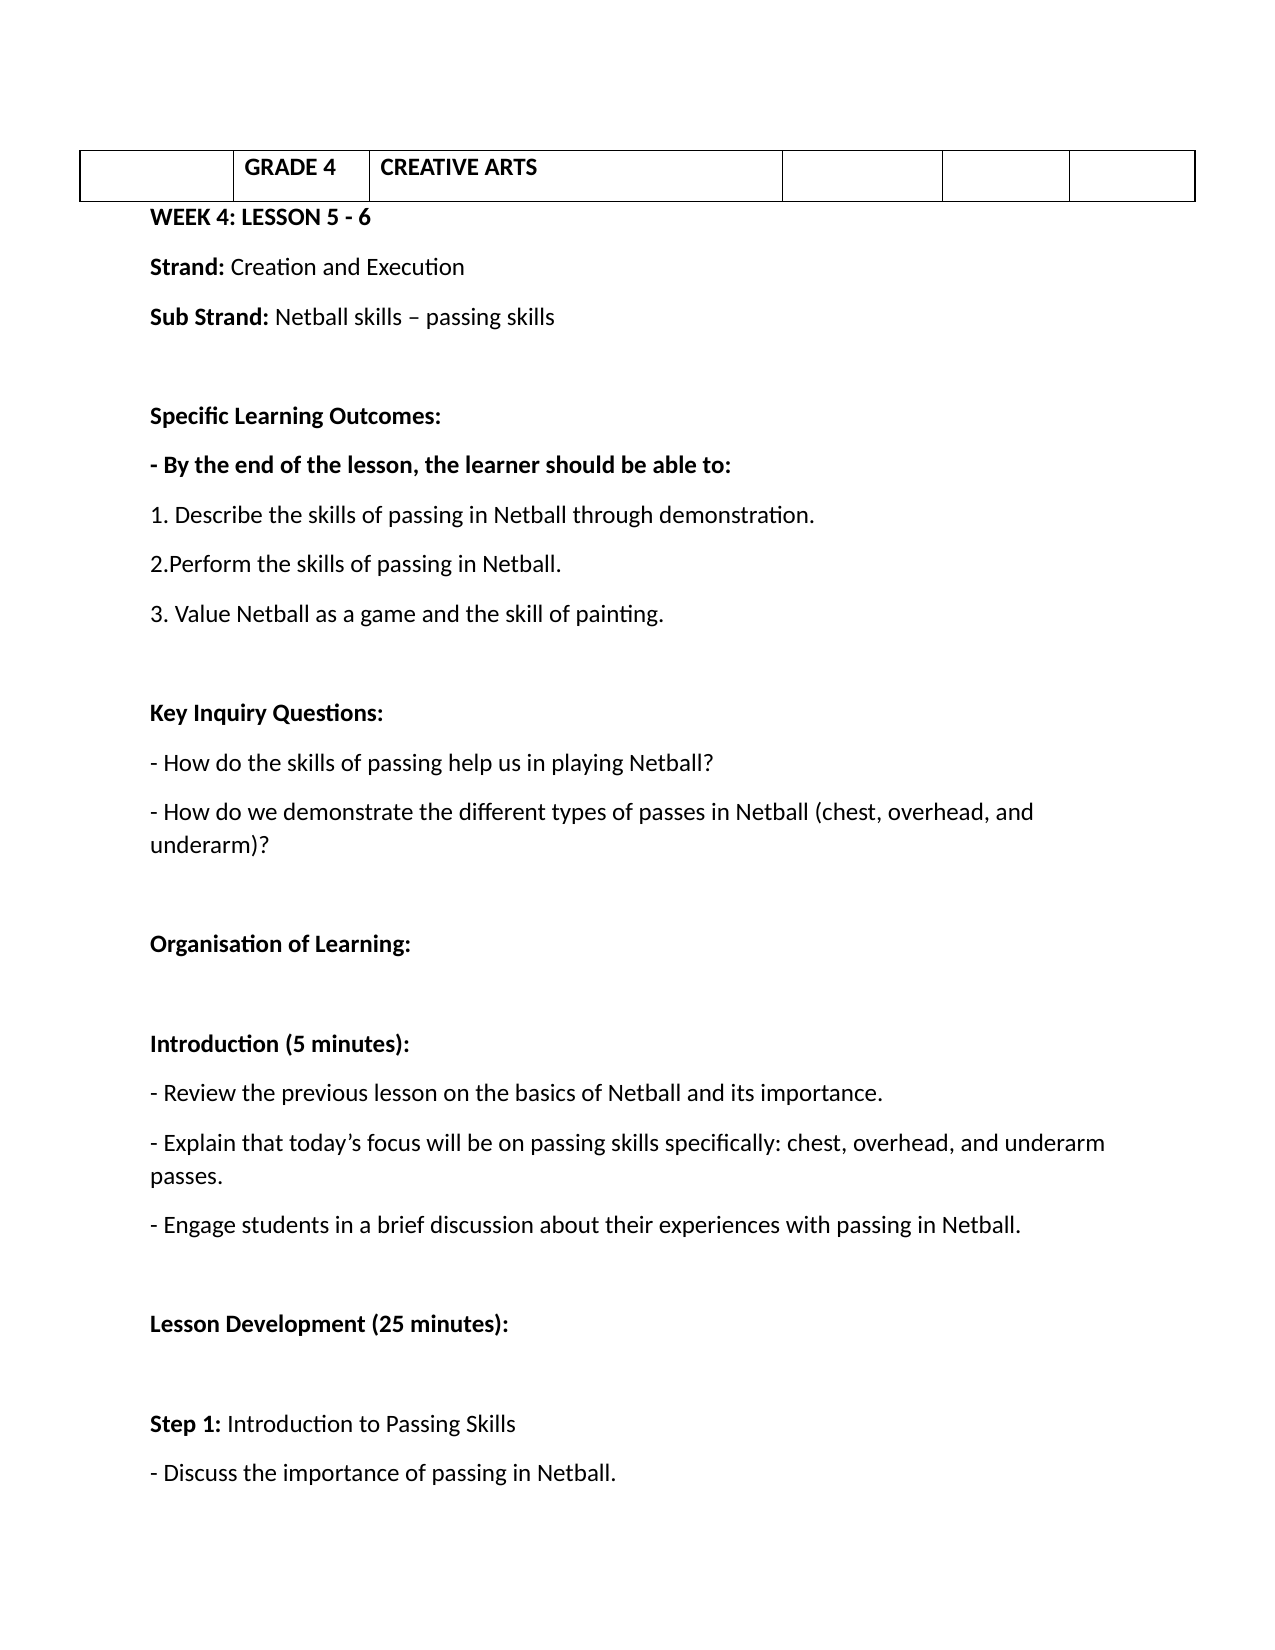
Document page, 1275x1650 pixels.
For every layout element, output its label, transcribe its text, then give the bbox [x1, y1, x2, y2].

text Step 1: Introduction to Passing Skills [150, 1408, 1125, 1438]
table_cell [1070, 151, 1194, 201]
text - By the end of the lesson, the learner should be able to: [150, 449, 1125, 480]
text Introduction (5 minutes): [150, 1028, 1125, 1058]
text Sub Strand: Netball skills – passing skills [150, 301, 1125, 331]
text Key Inquiry Questions: [150, 697, 1125, 728]
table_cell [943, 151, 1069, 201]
text - Discuss the importance of passing in Netball. [150, 1457, 1125, 1488]
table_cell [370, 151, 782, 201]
text 3. Value Netball as a game and the skill of painting. [150, 598, 1125, 629]
text Organisation of Learning: [150, 929, 1125, 959]
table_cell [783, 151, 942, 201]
text 2.Perform the skills of passing in Netball. [150, 549, 1125, 579]
text - Review the previous lesson on the basics of Netball and its importance. [150, 1077, 1125, 1108]
text - Engage students in a brief discussion about their experiences with passing in Netball. [150, 1209, 1125, 1240]
text WEEK 4: LESSON 5 - 6 [150, 202, 1125, 232]
text - How do we demonstrate the different types of passes in Netball (chest, overhead, and underarm)? [150, 797, 1125, 860]
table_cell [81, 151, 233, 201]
text - Explain that today’s focus will be on passing skills specifically: chest, overhead, and underarm passes. [150, 1127, 1125, 1190]
text Lesson Development (25 minutes): [150, 1309, 1125, 1339]
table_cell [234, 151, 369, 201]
text Specific Learning Outcomes: [150, 400, 1125, 430]
text 1. Describe the skills of passing in Netball through demonstration. [150, 499, 1125, 529]
text Strand: Creation and Execution [150, 251, 1125, 282]
text - How do the skills of passing help us in playing Netball? [150, 747, 1125, 777]
